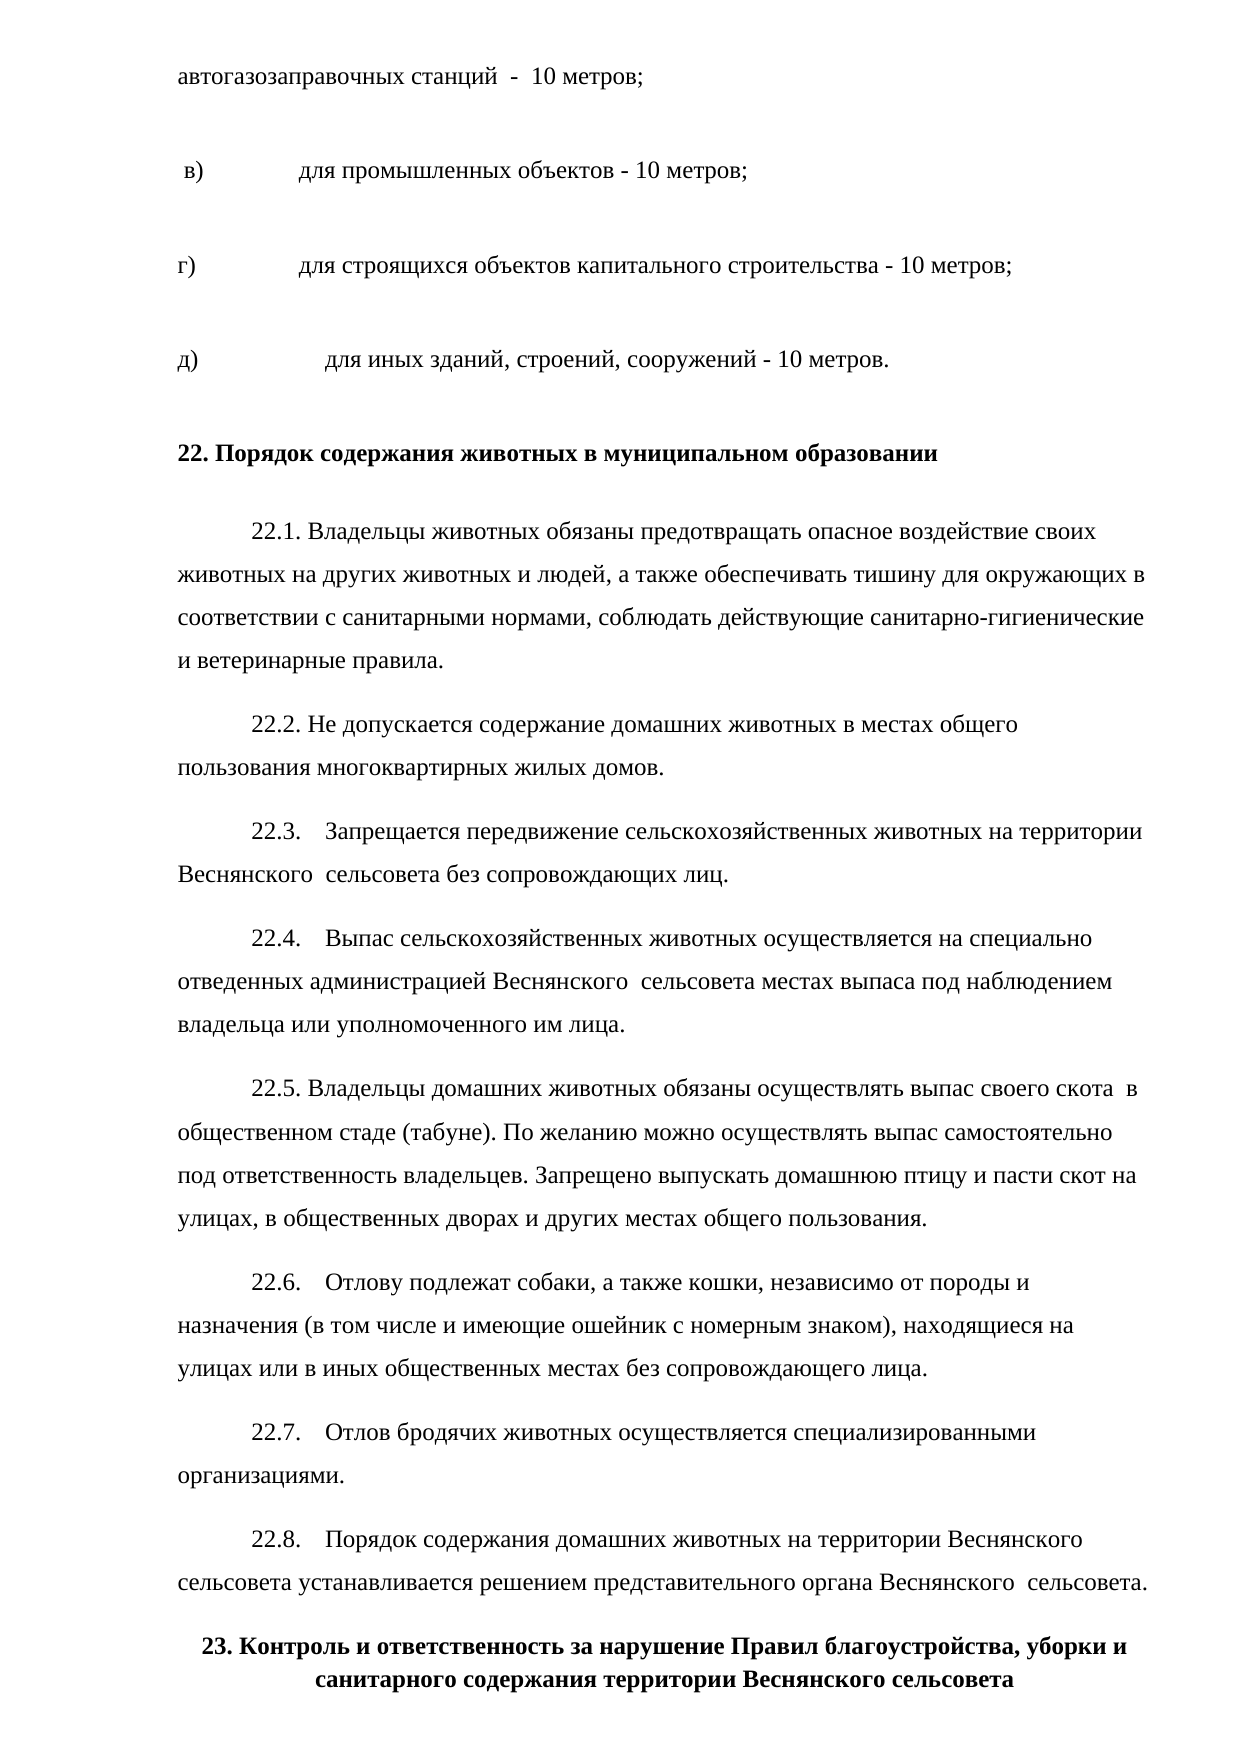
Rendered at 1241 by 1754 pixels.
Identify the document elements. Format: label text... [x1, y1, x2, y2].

text в) для промышленных объектов - 10 метров; [177, 139, 1152, 189]
text 22.7. Отлов бродячих животных осуществляется специализированными организациями. [177, 1417, 1152, 1489]
text 22.3. Запрещается передвижение сельскохозяйственных животных на территории Веснянского сельсовета без сопровождающих лиц. [177, 816, 1152, 888]
text г) для строящихся объектов капитального строительства - 10 метров; [177, 233, 1152, 283]
text 22.4. Выпас сельскохозяйственных животных осуществляется на специально отведенных администрацией Веснянского сельсовета местах выпаса под наблюдением владельца или уполномоченного им лица. [177, 923, 1152, 1038]
text 22.6. Отлову подлежат собаки, а также кошки, независимо от породы и назначения (в том числе и имеющие ошейник с номерным знаком), находящиеся на улицах или в иных общественных местах без сопровождающего лица. [177, 1267, 1152, 1382]
text 23. Контроль и ответственность за нарушение Правил благоустройства, уборки и санитарного содержания территории Веснянского сельсовета [177, 1631, 1152, 1693]
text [177, 44, 1152, 94]
text д) для иных зданий, строений, сооружений - 10 метров. [177, 327, 1152, 377]
text 22.5. Владельцы домашних животных обязаны осуществлять выпас своего скота в общественном стаде (табуне). По желанию можно осуществлять выпас самостоятельно под ответственность владельцев. Запрещено выпускать домашнюю птицу и пасти скот на улицах, в общественных дворах и других местах общего пользования. [177, 1073, 1152, 1232]
text 22. Порядок содержания животных в муниципальном образовании [177, 421, 1152, 472]
text 22.2. Не допускается содержание домашних животных в местах общего пользования многоквартирных жилых домов. [177, 709, 1152, 781]
text 22.8. Порядок содержания домашних животных на территории Веснянского сельсовета устанавливается решением представительного органа Веснянского сельсовета. [177, 1524, 1152, 1596]
text 22.1. Владельцы животных обязаны предотвращать опасное воздействие своих животных на других животных и людей, а также обеспечивать тишину для окружающих в соответствии с санитарными нормами, соблюдать действующие санитарно-гигиенические и ветеринарные правила. [177, 516, 1152, 674]
